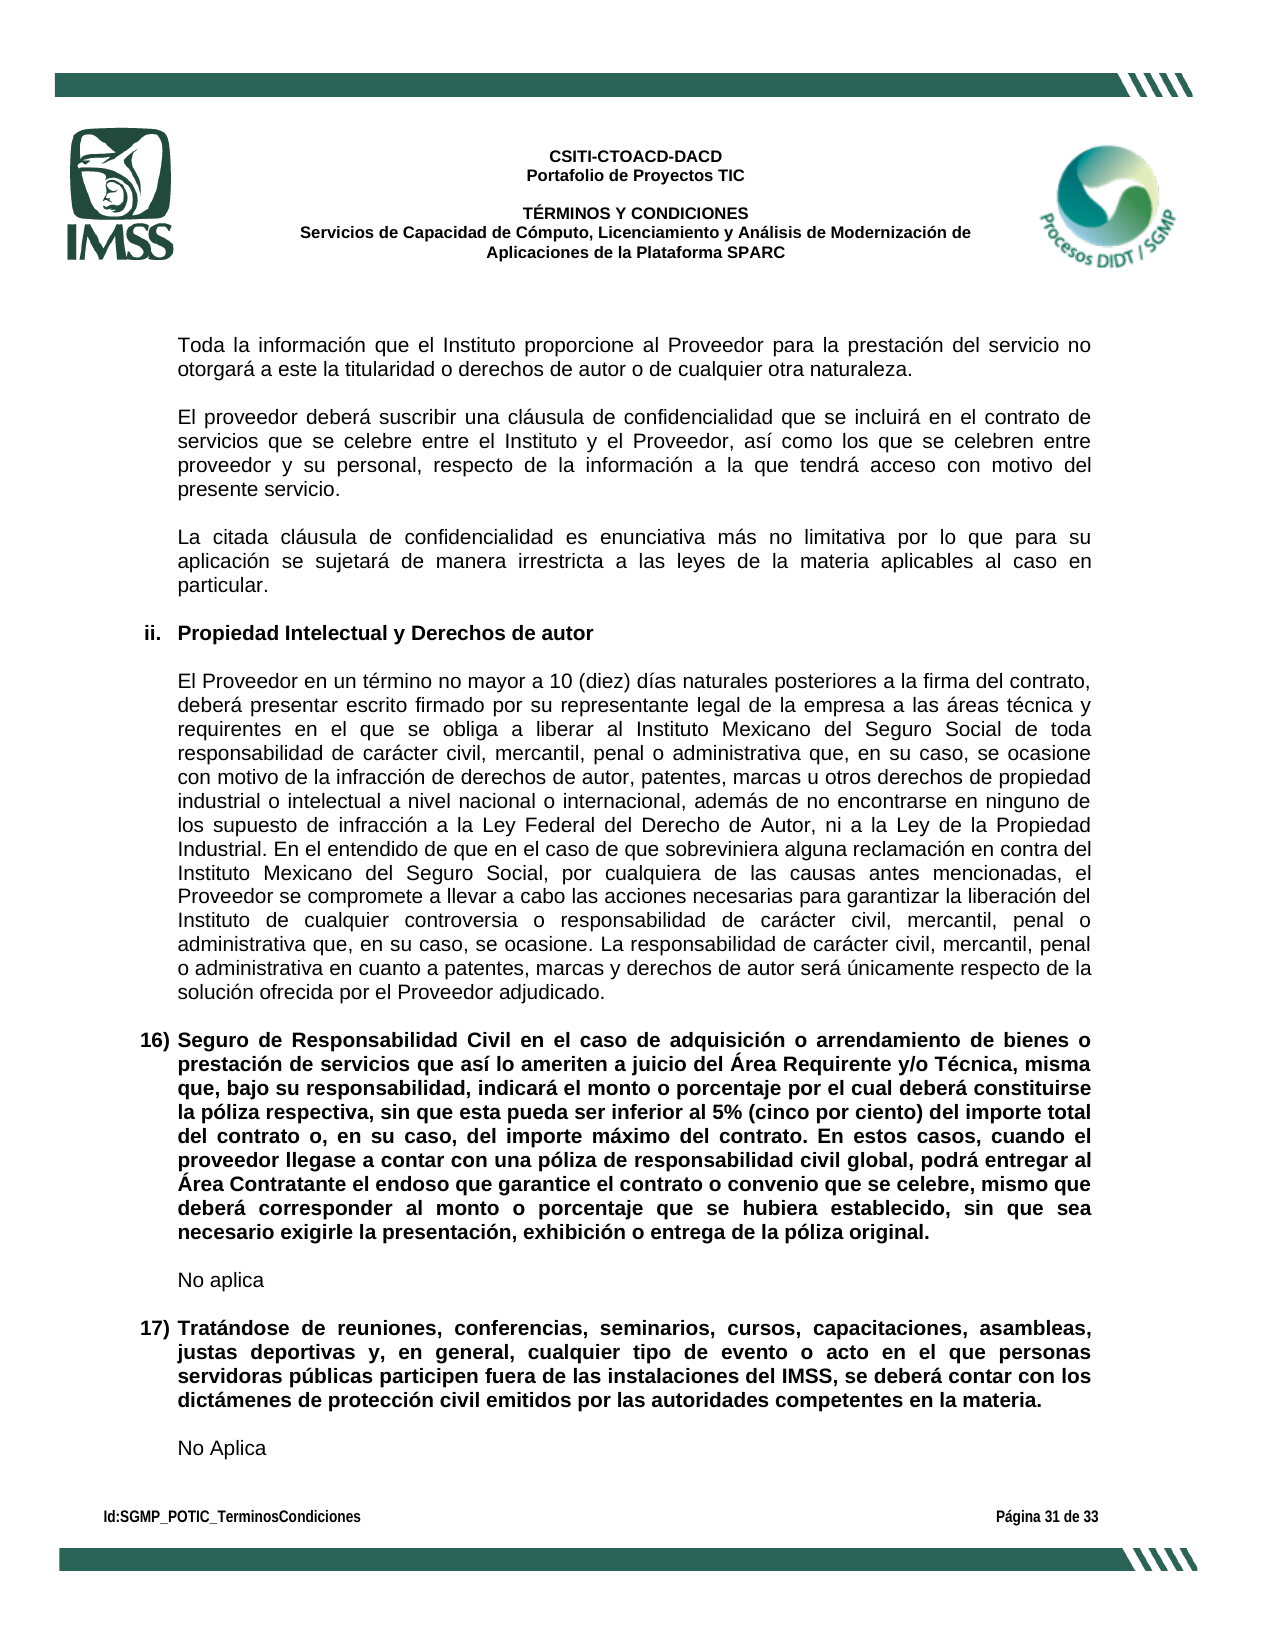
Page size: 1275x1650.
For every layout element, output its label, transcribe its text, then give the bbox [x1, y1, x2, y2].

text No aplica [177, 1268, 1093, 1292]
text Toda la información que el Instituto proporcione al Proveedor para la prestación del servicio no otorgará a este la titularidad o derechos de autor o de cualquier otra naturaleza. [177, 333, 1093, 381]
picture [59, 1548, 1198, 1571]
text El Proveedor en un término no mayor a 10 (diez) días naturales posteriores a la firma del contrato, deberá presentar escrito firmado por su representante legal de la empresa a las áreas técnica y requirentes en el que se obliga a liberar al Instituto Mexicano del Seguro Social de toda responsabilidad de carácter civil, mercantil, penal o administrativa que, en su caso, se ocasione con motivo de la infracción de derechos de autor, patentes, marcas u otros derechos de propiedad industrial o intelectual a nivel nacional o internacional, además de no encontrarse en ninguno de los supuesto de infracción a la Ley Federal del Derecho de Autor, ni a la Ley de la Propiedad Industrial. En el entendido de que en el caso de que sobreviniera alguna reclamación en contra del Instituto Mexicano del Seguro Social, por cualquiera de las causas antes mencionadas, el Proveedor se compromete a llevar a cabo las acciones necesarias para garantizar la liberación del Instituto de cualquier controversia o responsabilidad de carácter civil, mercantil, penal o administrativa que, en su caso, se ocasione. La responsabilidad de carácter civil, mercantil, penal o administrativa en cuanto a patentes, marcas y derechos de autor será únicamente respecto de la solución ofrecida por el Proveedor adjudicado. [177, 669, 1093, 1004]
picture [66, 126, 174, 260]
picture [54, 73, 1193, 97]
text No Aplica [177, 1435, 1093, 1459]
subtitle Seguro de Responsabilidad Civil en el caso de adquisición o arrendamiento de bienes o prestación de servicios que así lo ameriten a juicio del Área Requirente y/o Técnica, misma que, bajo su responsabilidad, indicará el monto o porcentaje por el cual deberá constituirse la póliza respectiva, sin que esta pueda ser inferior al 5% (cinco por ciento) del importe total del contrato o, en su caso, del importe máximo del contrato. En estos casos, cuando el proveedor llegase a contar con una póliza de responsabilidad civil global, podrá entregar al Área Contratante el endoso que garantice el contrato o convenio que se celebre, mismo que deberá corresponder al monto o porcentaje que se hubiera establecido, sin que sea necesario exigirle la presentación, exhibición o entrega de la póliza original. [140, 1028, 1093, 1244]
subtitle Tratándose de reuniones, conferencias, seminarios, cursos, capacitaciones, asambleas, justas deportivas y, en general, cualquier tipo de evento o acto en el que personas servidoras públicas participen fuera de las instalaciones del IMSS, se deberá contar con los dictámenes de protección civil emitidos por las autoridades competentes en la materia. [140, 1316, 1093, 1411]
picture [1037, 141, 1177, 269]
text El proveedor deberá suscribir una cláusula de confidencialidad que se incluirá en el contrato de servicios que se celebre entre el Instituto y el Proveedor, así como los que se celebren entre proveedor y su personal, respecto de la información a la que tendrá acceso con motivo del presente servicio. [177, 405, 1093, 501]
text La citada cláusula de confidencialidad es enunciativa más no limitativa por lo que para su aplicación se sujetará de manera irrestricta a las leyes de la materia aplicables al caso en particular. [177, 525, 1093, 597]
subtitle Propiedad Intelectual y Derechos de autor [161, 621, 1092, 645]
